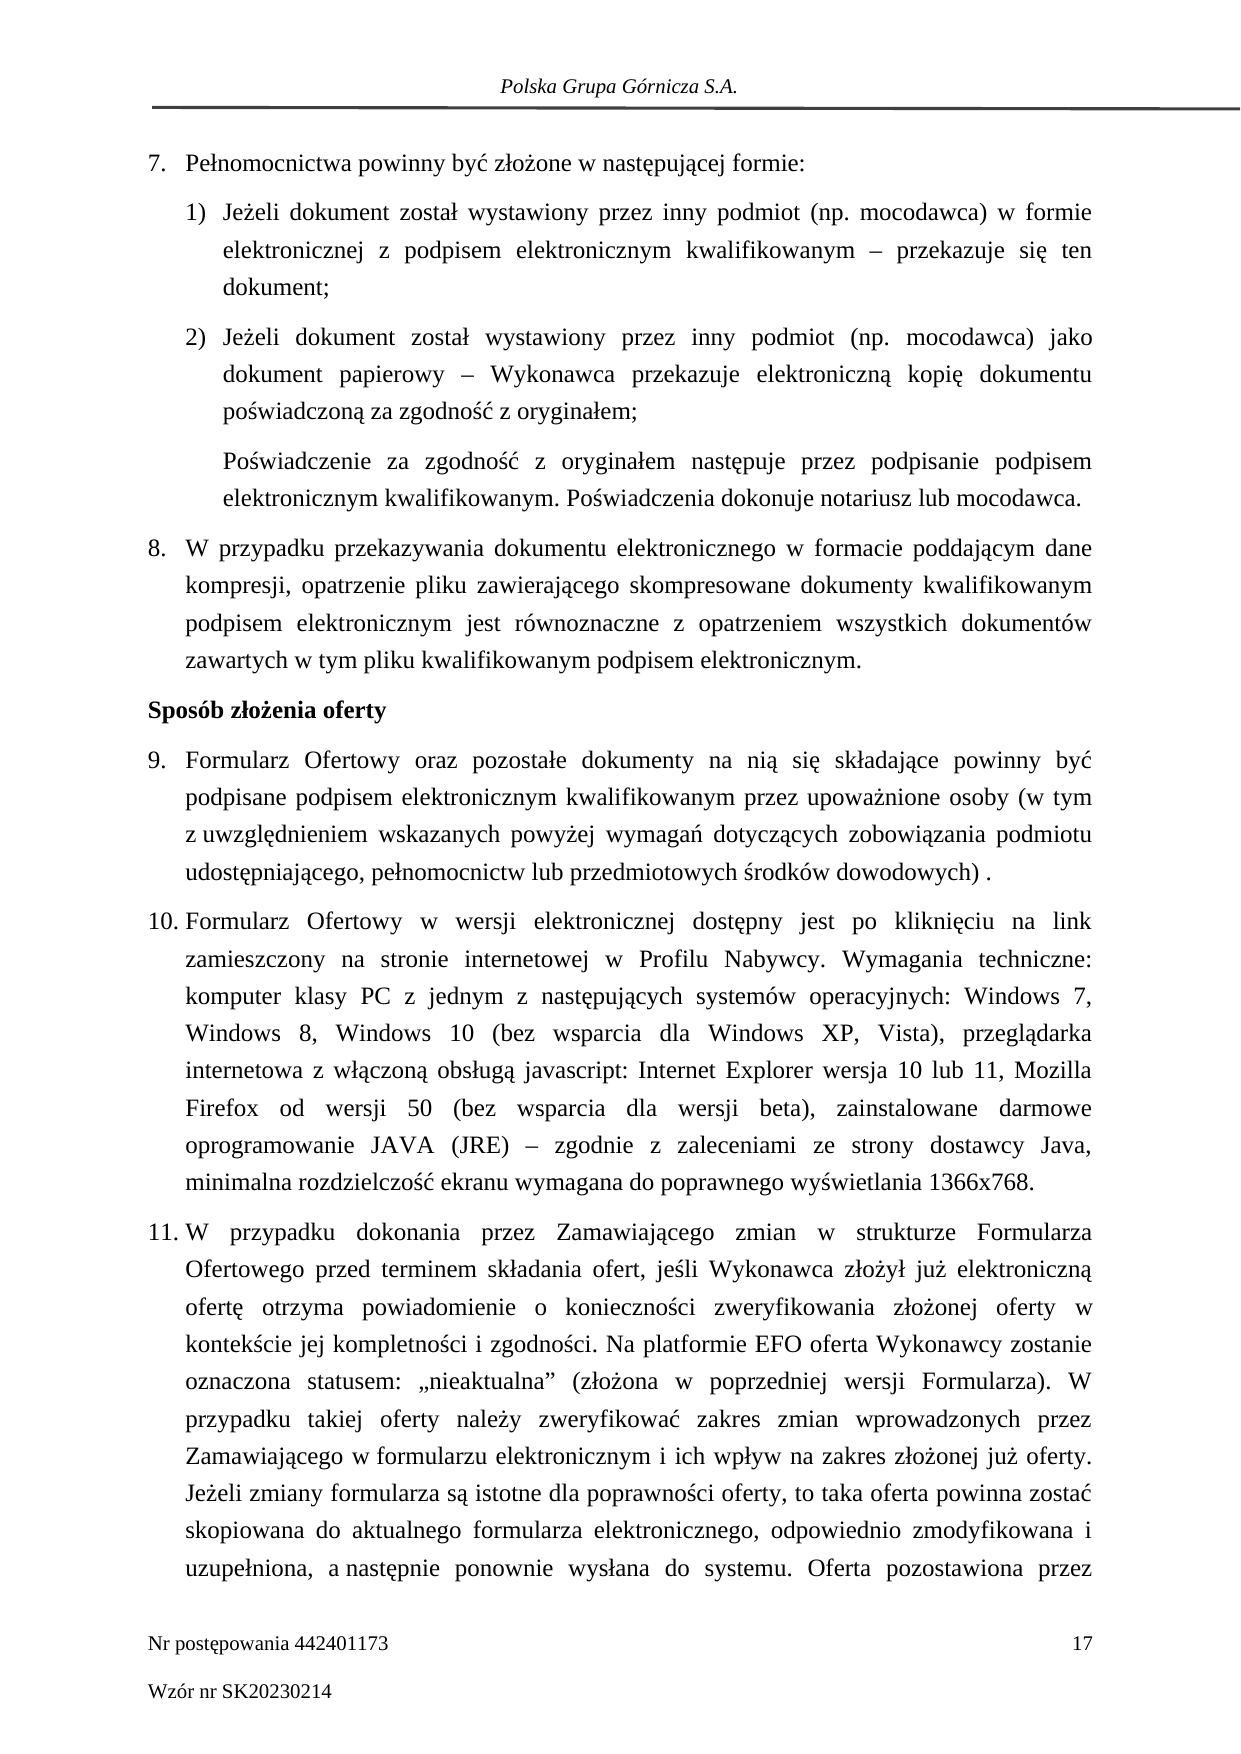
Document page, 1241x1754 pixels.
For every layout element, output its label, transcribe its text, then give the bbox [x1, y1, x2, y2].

text Sposób złożenia oferty [148, 695, 1093, 724]
list Jeżeli dokument został wystawiony przez inny podmiot (np. mocodawca) w formie elektronicznej z podpisem elektronicznym kwalifikowanym – przekazuje się ten dokument; [185, 197, 1093, 301]
list Poświadczenie za zgodność z oryginałem następuje przez podpisanie podpisem elektronicznym kwalifikowanym. Poświadczenia dokonuje notariusz lub mocodawca. [223, 446, 1093, 512]
list W przypadku przekazywania dokumentu elektronicznego w formacie poddającym dane kompresji, opatrzenie pliku zawierającego skompresowane dokumenty kwalifikowanym podpisem elektronicznym jest równoznaczne z opatrzeniem wszystkich dokumentów zawartych w tym pliku kwalifikowanym podpisem elektronicznym. [148, 533, 1093, 674]
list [148, 1217, 1093, 1582]
list Formularz Ofertowy oraz pozostałe dokumenty na nią się składające powinny być podpisane podpisem elektronicznym kwalifikowanym przez upoważnione osoby (w tym z uwzględnieniem wskazanych powyżej wymagań dotyczących zobowiązania podmiotu udostępniającego, pełnomocnictw lub przedmiotowych środków dowodowych) . [148, 745, 1093, 885]
list Pełnomocnictwa powinny być złożone w następującej formie: [148, 148, 1093, 176]
list Formularz Ofertowy w wersji elektronicznej dostępny jest po kliknięciu na link zamieszczony na stronie internetowej w Profilu Nabywcy. Wymagania techniczne: komputer klasy PC z jednym z następujących systemów operacyjnych: Windows 7, Windows 8, Windows 10 (bez wsparcia dla Windows XP, Vista), przeglądarka internetowa z włączoną obsługą javascript: Internet Explorer wersja 10 lub 11, Mozilla Firefox od wersji 50 (bez wsparcia dla wersji beta), zainstalowane darmowe oprogramowanie JAVA (JRE) – zgodnie z zaleceniami ze strony dostawcy Java, minimalna rozdzielczość ekranu wymagana do poprawnego wyświetlania 1366x768. [148, 906, 1093, 1196]
list Jeżeli dokument został wystawiony przez inny podmiot (np. mocodawca) jako dokument papierowy – Wykonawca przekazuje elektroniczną kopię dokumentu poświadczoną za zgodność z oryginałem; [185, 322, 1093, 425]
